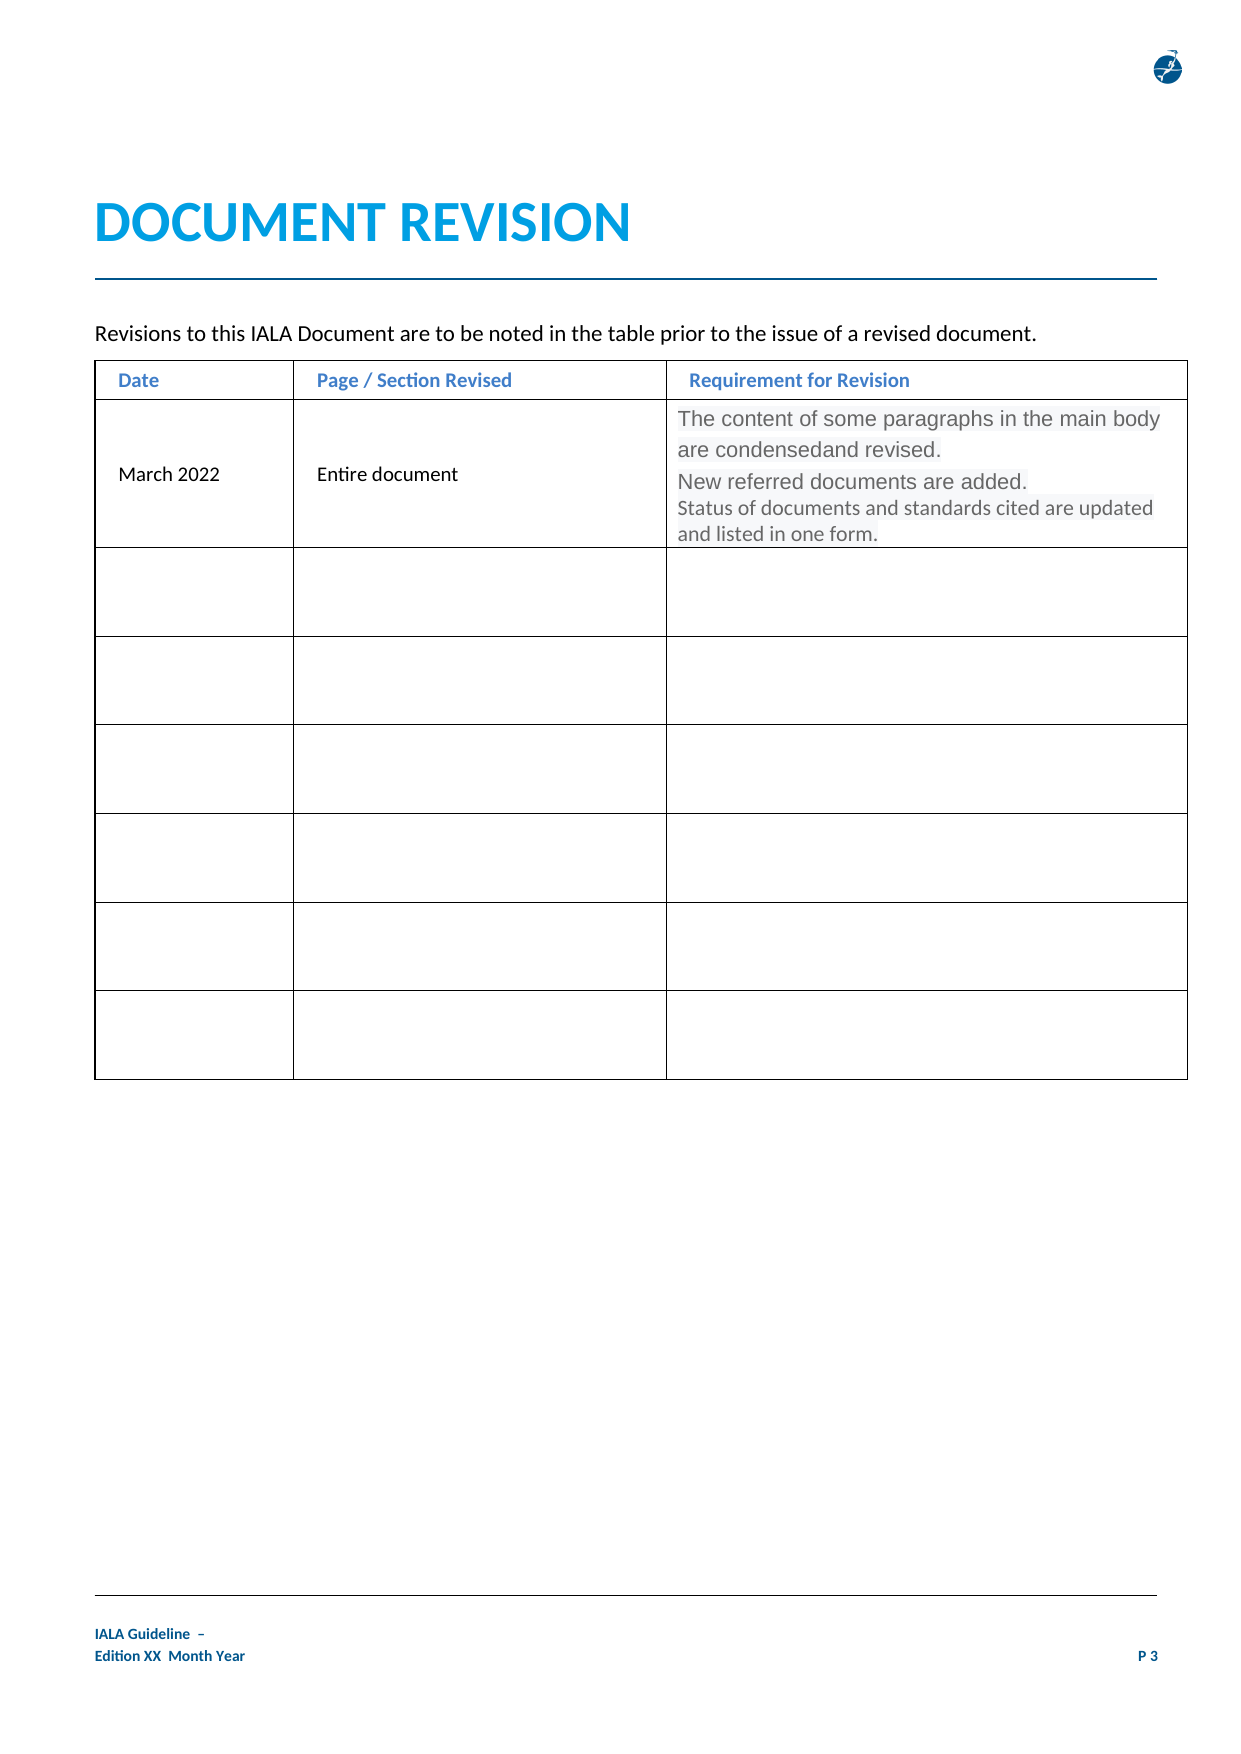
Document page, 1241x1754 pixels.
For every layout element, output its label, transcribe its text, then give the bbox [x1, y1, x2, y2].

table_cell [294, 548, 666, 636]
table_cell [96, 725, 293, 813]
table_cell [667, 814, 1187, 902]
table_cell Entire document [294, 400, 666, 547]
table_cell [667, 903, 1187, 990]
table_cell [96, 814, 293, 902]
table_cell March 2022 [96, 400, 293, 547]
table_cell [96, 991, 293, 1079]
table_cell [667, 991, 1187, 1079]
table_cell [667, 637, 1187, 724]
table_cell [667, 548, 1187, 636]
text Revisions to this IALA Document are to be noted in the table prior to the issue of a revised document. [94, 319, 1157, 347]
table_cell [294, 637, 666, 724]
table_cell The content of some paragraphs in the main body are condensedand revised. New referred documents are added. Status of documents and standards cited are updated and listed in one form. [667, 400, 1187, 547]
table_header Requirement for Revision [667, 361, 1187, 399]
table_cell [96, 548, 293, 636]
table_cell [294, 814, 666, 902]
table_cell [667, 725, 1187, 813]
table_cell [96, 637, 293, 724]
table_cell [294, 903, 666, 990]
table_cell [96, 903, 293, 990]
table_header Date [96, 361, 293, 399]
table_header Page / Section Revised [294, 361, 666, 399]
table_cell [294, 725, 666, 813]
table_cell [294, 991, 666, 1079]
picture [1122, 0, 1241, 119]
